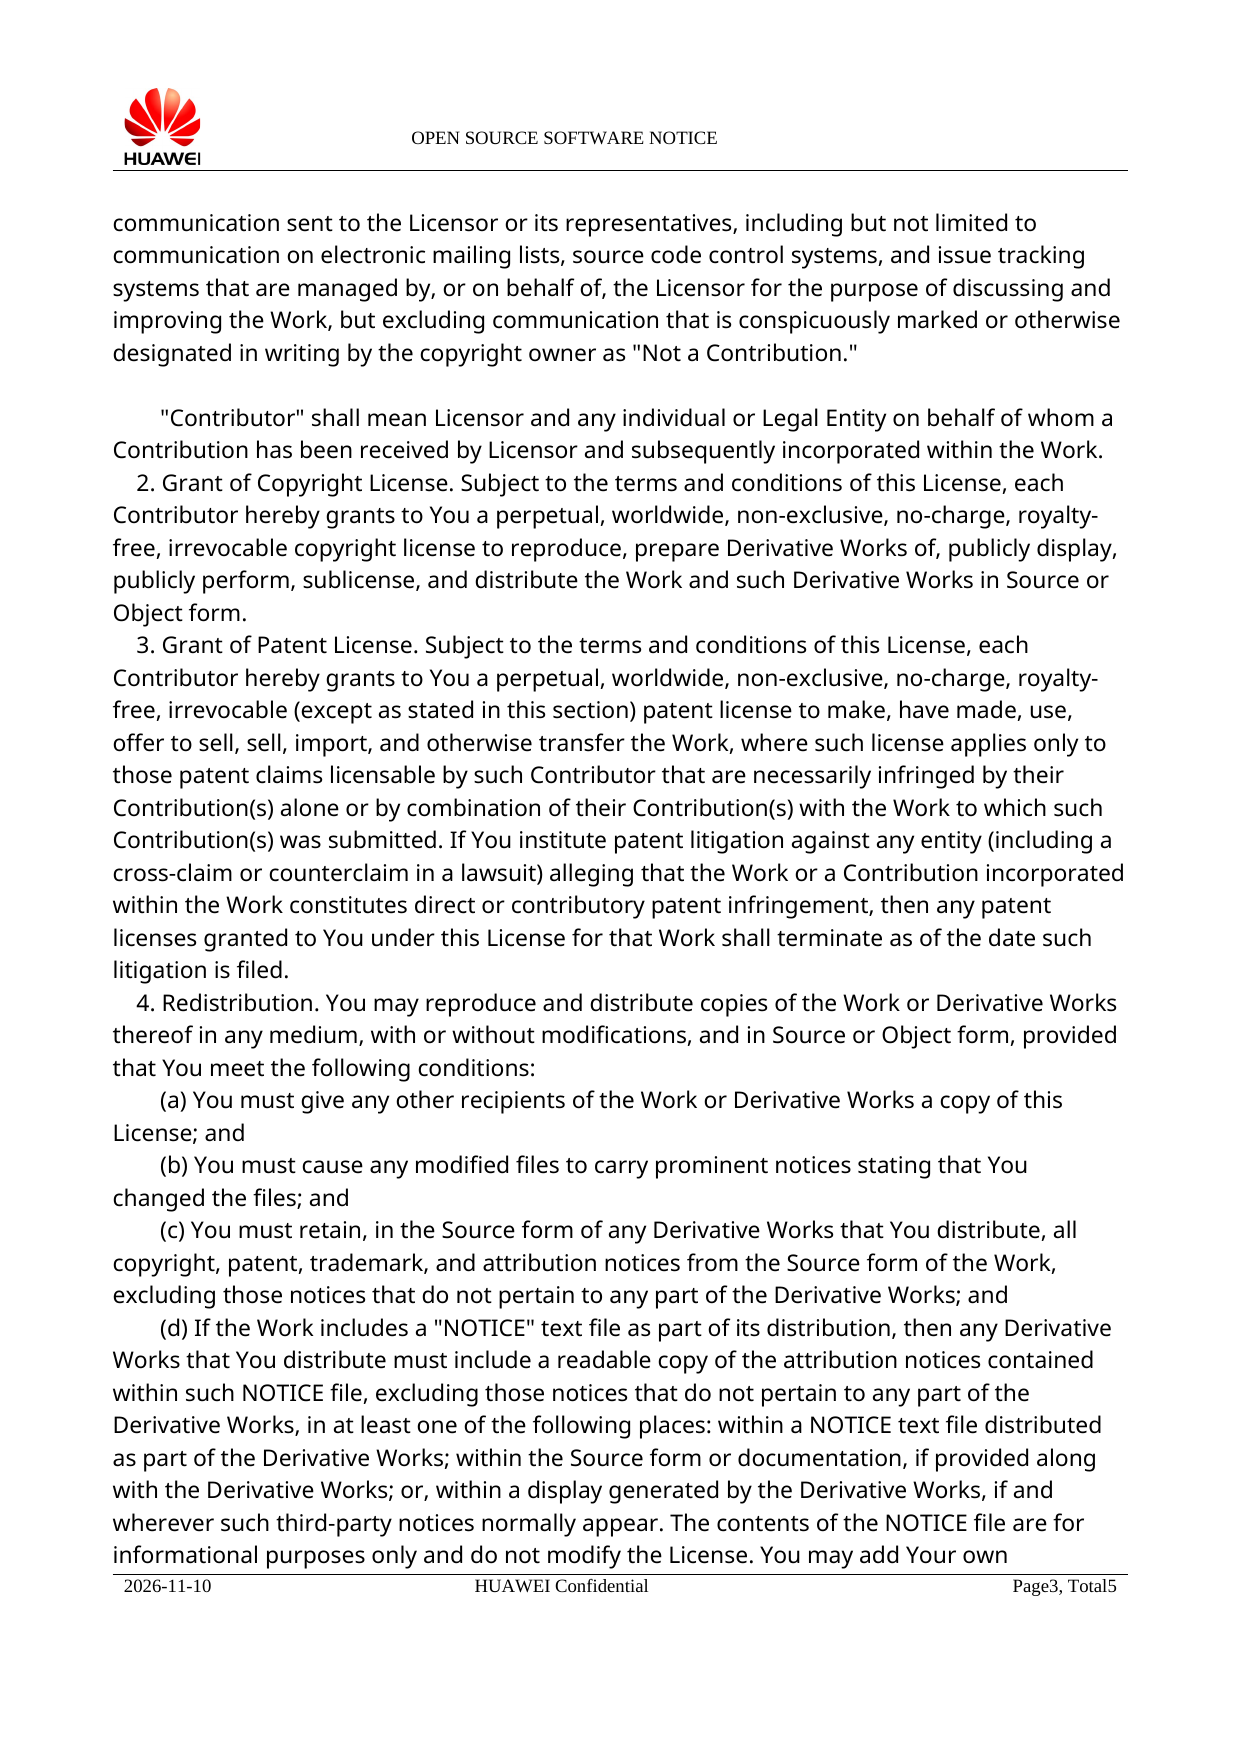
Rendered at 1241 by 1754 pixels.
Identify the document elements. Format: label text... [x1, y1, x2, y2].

text (c) You must retain, in the Source form of any Derivative Works that You distribute, all copyright, patent, trademark, and attribution notices from the Source form of the Work, excluding those notices that do not pertain to any part of the Derivative Works; and [112, 1214, 1128, 1311]
text 4. Redistribution. You may reproduce and distribute copies of the Work or Derivative Works thereof in any medium, with or without modifications, and in Source or Object form, provided that You meet the following conditions: [112, 986, 1128, 1084]
text (a) You must give any other recipients of the Work or Derivative Works a copy of this License; and [112, 1084, 1128, 1149]
text 2. Grant of Copyright License. Subject to the terms and conditions of this License, each Contributor hereby grants to You a perpetual, worldwide, non-exclusive, no-charge, royalty-free, irrevocable copyright license to reproduce, prepare Derivative Works of, publicly display, publicly perform, sublicense, and distribute the Work and such Derivative Works in Source or Object form. [112, 466, 1128, 629]
text 3. Grant of Patent License. Subject to the terms and conditions of this License, each Contributor hereby grants to You a perpetual, worldwide, non-exclusive, no-charge, royalty-free, irrevocable (except as stated in this section) patent license to make, have made, use, offer to sell, sell, import, and otherwise transfer the Work, where such license applies only to those patent claims licensable by such Contributor that are necessarily infringed by their Contribution(s) alone or by combination of their Contribution(s) with the Work to which such Contribution(s) was submitted. If You institute patent litigation against any entity (including a cross-claim or counterclaim in a lawsuit) alleging that the Work or a Contribution incorporated within the Work constitutes direct or contributory patent infringement, then any patent licenses granted to You under this License for that Work shall terminate as of the date such litigation is filed. [112, 629, 1128, 986]
text "Contributor" shall mean Licensor and any individual or Legal Entity on behalf of whom a Contribution has been received by Licensor and subsequently incorporated within the Work. [112, 401, 1128, 466]
text (b) You must cause any modified files to carry prominent notices stating that You changed the files; and [112, 1149, 1128, 1214]
picture [124, 88, 201, 165]
